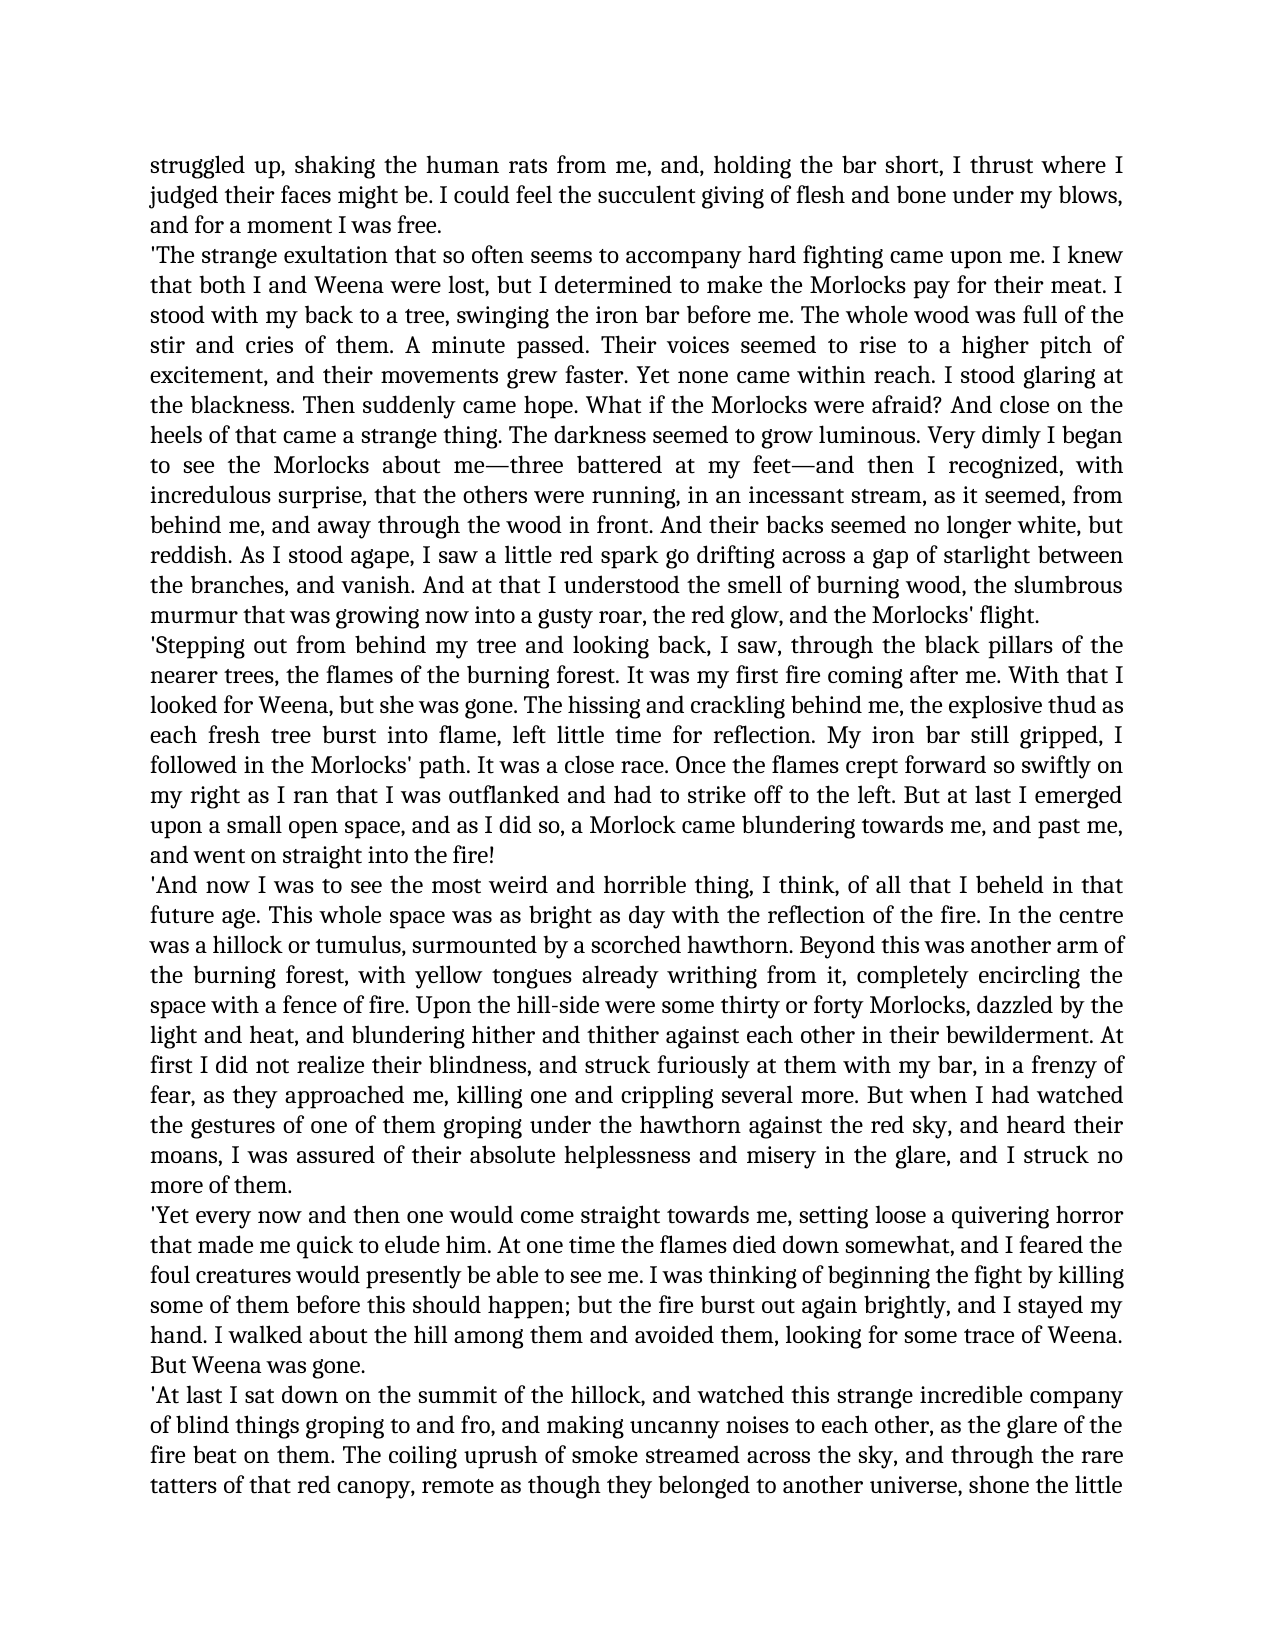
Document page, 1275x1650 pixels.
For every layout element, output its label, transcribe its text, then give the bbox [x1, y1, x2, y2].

text 'Yet every now and then one would come straight towards me, setting loose a quivering horror that made me quick to elude him. At one time the flames died down somewhat, and I feared the foul creatures would presently be able to see me. I was thinking of beginning the fight by killing some of them before this should happen; but the fire burst out again brightly, and I stayed my hand. I walked about the hill among them and avoided them, looking for some trace of Weena. But Weena was gone. [150, 1200, 1125, 1380]
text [150, 150, 1125, 240]
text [150, 1380, 1125, 1500]
text 'Stepping out from behind my tree and looking back, I saw, through the black pillars of the nearer trees, the flames of the burning forest. It was my first fire coming after me. With that I looked for Weena, but she was gone. The hissing and crackling behind me, the explosive thud as each fresh tree burst into flame, left little time for reflection. My iron bar still gripped, I followed in the Morlocks' path. It was a close race. Once the flames crept forward so swiftly on my right as I ran that I was outflanked and had to strike off to the left. But at last I emerged upon a small open space, and as I did so, a Morlock came blundering towards me, and past me, and went on straight into the fire! [150, 630, 1125, 870]
text 'The strange exultation that so often seems to accompany hard fighting came upon me. I knew that both I and Weena were lost, but I determined to make the Morlocks pay for their meat. I stood with my back to a tree, swinging the iron bar before me. The whole wood was full of the stir and cries of them. A minute passed. Their voices seemed to rise to a higher pitch of excitement, and their movements grew faster. Yet none came within reach. I stood glaring at the blackness. Then suddenly came hope. What if the Morlocks were afraid? And close on the heels of that came a strange thing. The darkness seemed to grow luminous. Very dimly I began to see the Morlocks about me—three battered at my feet—and then I recognized, with incredulous surprise, that the others were running, in an incessant stream, as it seemed, from behind me, and away through the wood in front. And their backs seemed no longer white, but reddish. As I stood agape, I saw a little red spark go drifting across a gap of starlight between the branches, and vanish. And at that I understood the smell of burning wood, the slumbrous murmur that was growing now into a gusty roar, the red glow, and the Morlocks' flight. [150, 240, 1125, 630]
text 'And now I was to see the most weird and horrible thing, I think, of all that I beheld in that future age. This whole space was as bright as day with the reflection of the fire. In the centre was a hillock or tumulus, surmounted by a scorched hawthorn. Beyond this was another arm of the burning forest, with yellow tongues already writhing from it, completely encircling the space with a fence of fire. Upon the hill-side were some thirty or forty Morlocks, dazzled by the light and heat, and blundering hither and thither against each other in their bewilderment. At first I did not realize their blindness, and struck furiously at them with my bar, in a frenzy of fear, as they approached me, killing one and crippling several more. But when I had watched the gestures of one of them groping under the hawthorn against the red sky, and heard their moans, I was assured of their absolute helplessness and misery in the glare, and I struck no more of them. [150, 870, 1125, 1200]
